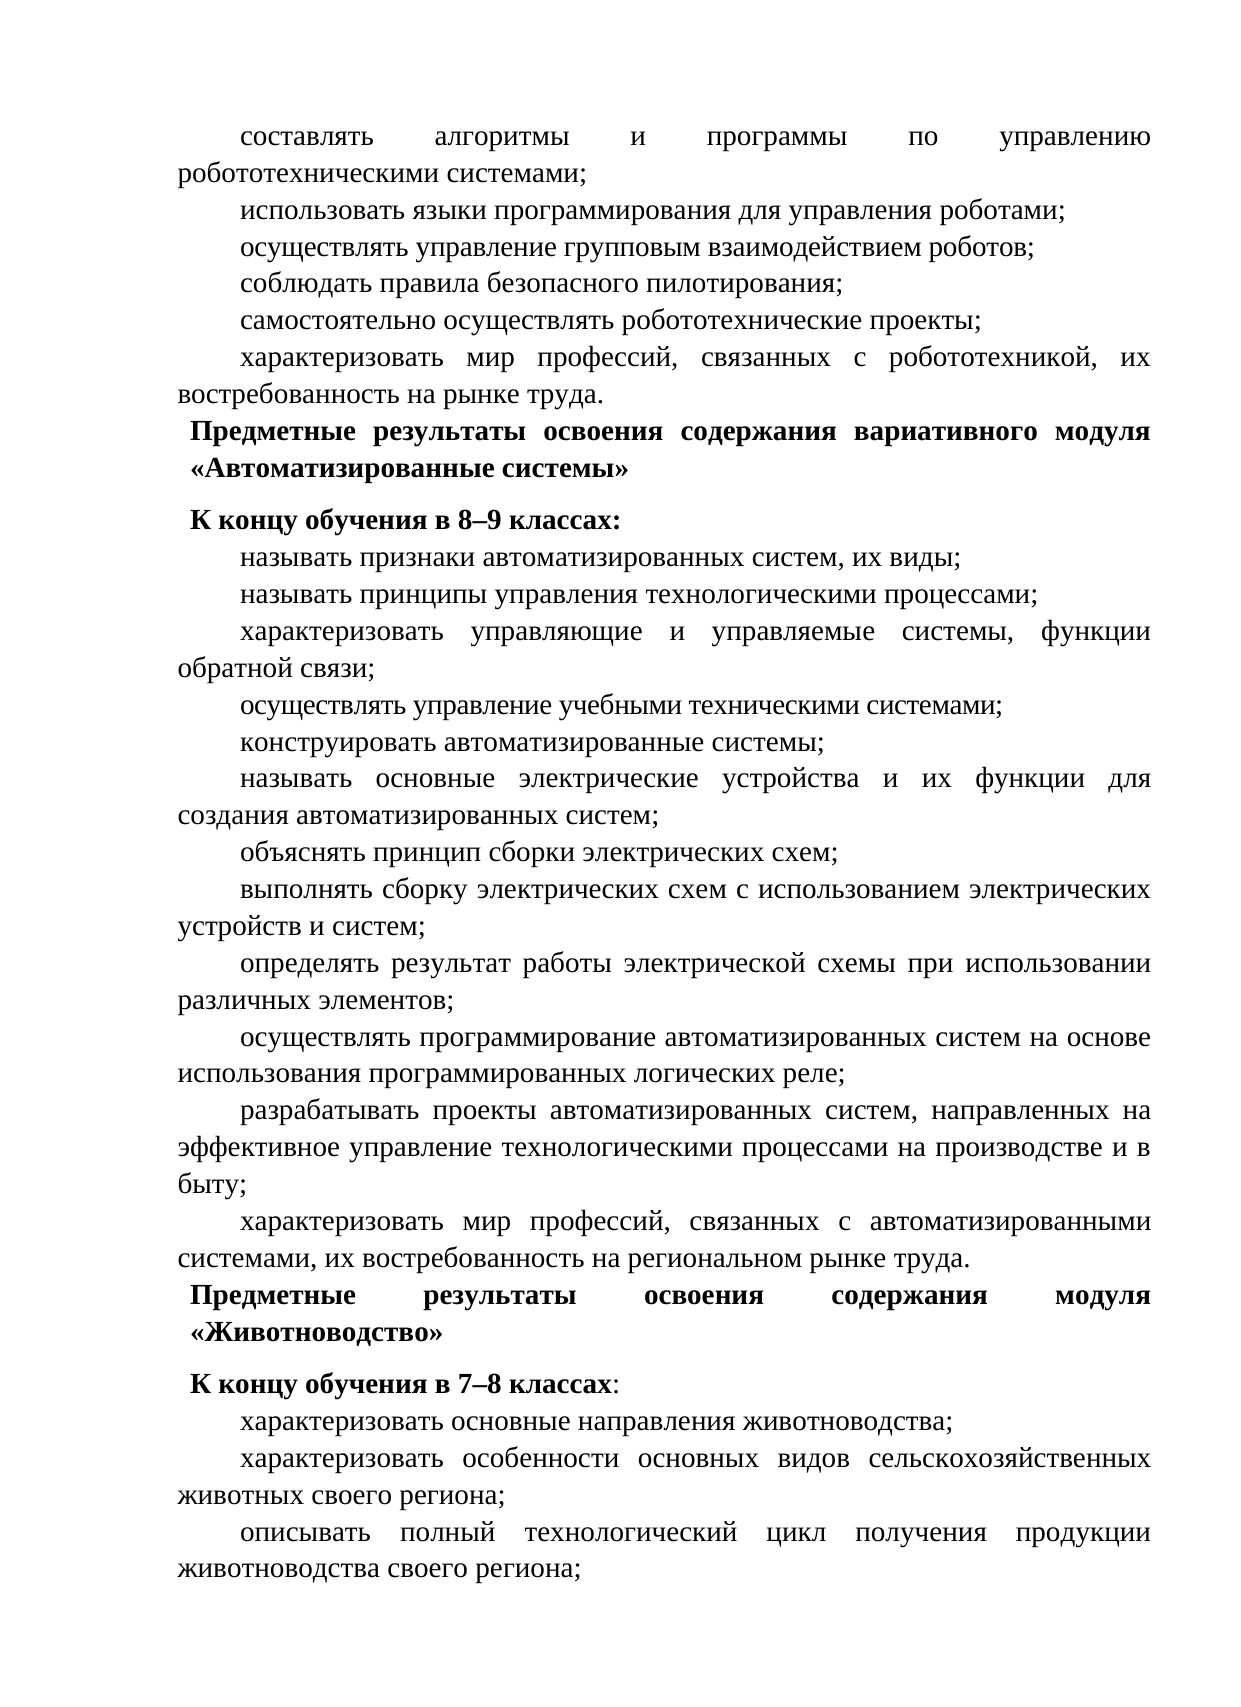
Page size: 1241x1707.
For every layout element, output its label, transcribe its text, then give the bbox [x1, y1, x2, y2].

text называть принципы управления технологическими процессами; [177, 576, 1152, 610]
text описывать полный технологический цикл получения продукции животноводства своего региона; [177, 1514, 1152, 1584]
text К концу обучения в 7–8 классах: [190, 1366, 1152, 1400]
text соблюдать правила безопасного пилотирования; [177, 266, 1152, 299]
text характеризовать мир профессий, связанных с автоматизированными системами, их востребованность на региональном рынке труда. [177, 1203, 1152, 1273]
text конструировать автоматизированные системы; [177, 724, 1152, 757]
text самостоятельно осуществлять робототехнические проекты; [177, 302, 1152, 336]
text характеризовать управляющие и управляемые системы, функции обратной связи; [177, 613, 1152, 683]
text Предметные результаты освоения содержания модуля «Животноводство» [190, 1277, 1152, 1347]
text выполнять сборку электрических схем с использованием электрических устройств и систем; [177, 871, 1152, 942]
text характеризовать мир профессий, связанных с робототехникой, их востребованность на рынке труда. [177, 339, 1152, 410]
text называть признаки автоматизированных систем, их виды; [177, 539, 1152, 573]
text осуществлять программирование автоматизированных систем на основе использования программированных логических реле; [177, 1019, 1152, 1089]
text осуществлять управление групповым взаимодействием роботов; [177, 229, 1152, 262]
text объяснять принцип сборки электрических схем; [177, 834, 1152, 868]
text характеризовать особенности основных видов сельскохозяйственных животных своего региона; [177, 1440, 1152, 1510]
text использовать языки программирования для управления роботами; [177, 192, 1152, 225]
text Предметные результаты освоения содержания вариативного модуля «Автоматизированные системы» [190, 413, 1152, 483]
text разрабатывать проекты автоматизированных систем, направленных на эффективное управление технологическими процессами на производстве и в быту; [177, 1092, 1152, 1200]
text называть основные электрические устройства и их функции для создания автоматизированных систем; [177, 761, 1152, 831]
text составлять алгоритмы и программы по управлению робототехническими системами; [177, 118, 1152, 188]
text характеризовать основные направления животноводства; [177, 1403, 1152, 1437]
text осуществлять управление учебными техническими системами; [177, 687, 1152, 720]
text определять результат работы электрической схемы при использовании различных элементов; [177, 945, 1152, 1015]
text К концу обучения в 8–9 классах: [190, 502, 1152, 536]
